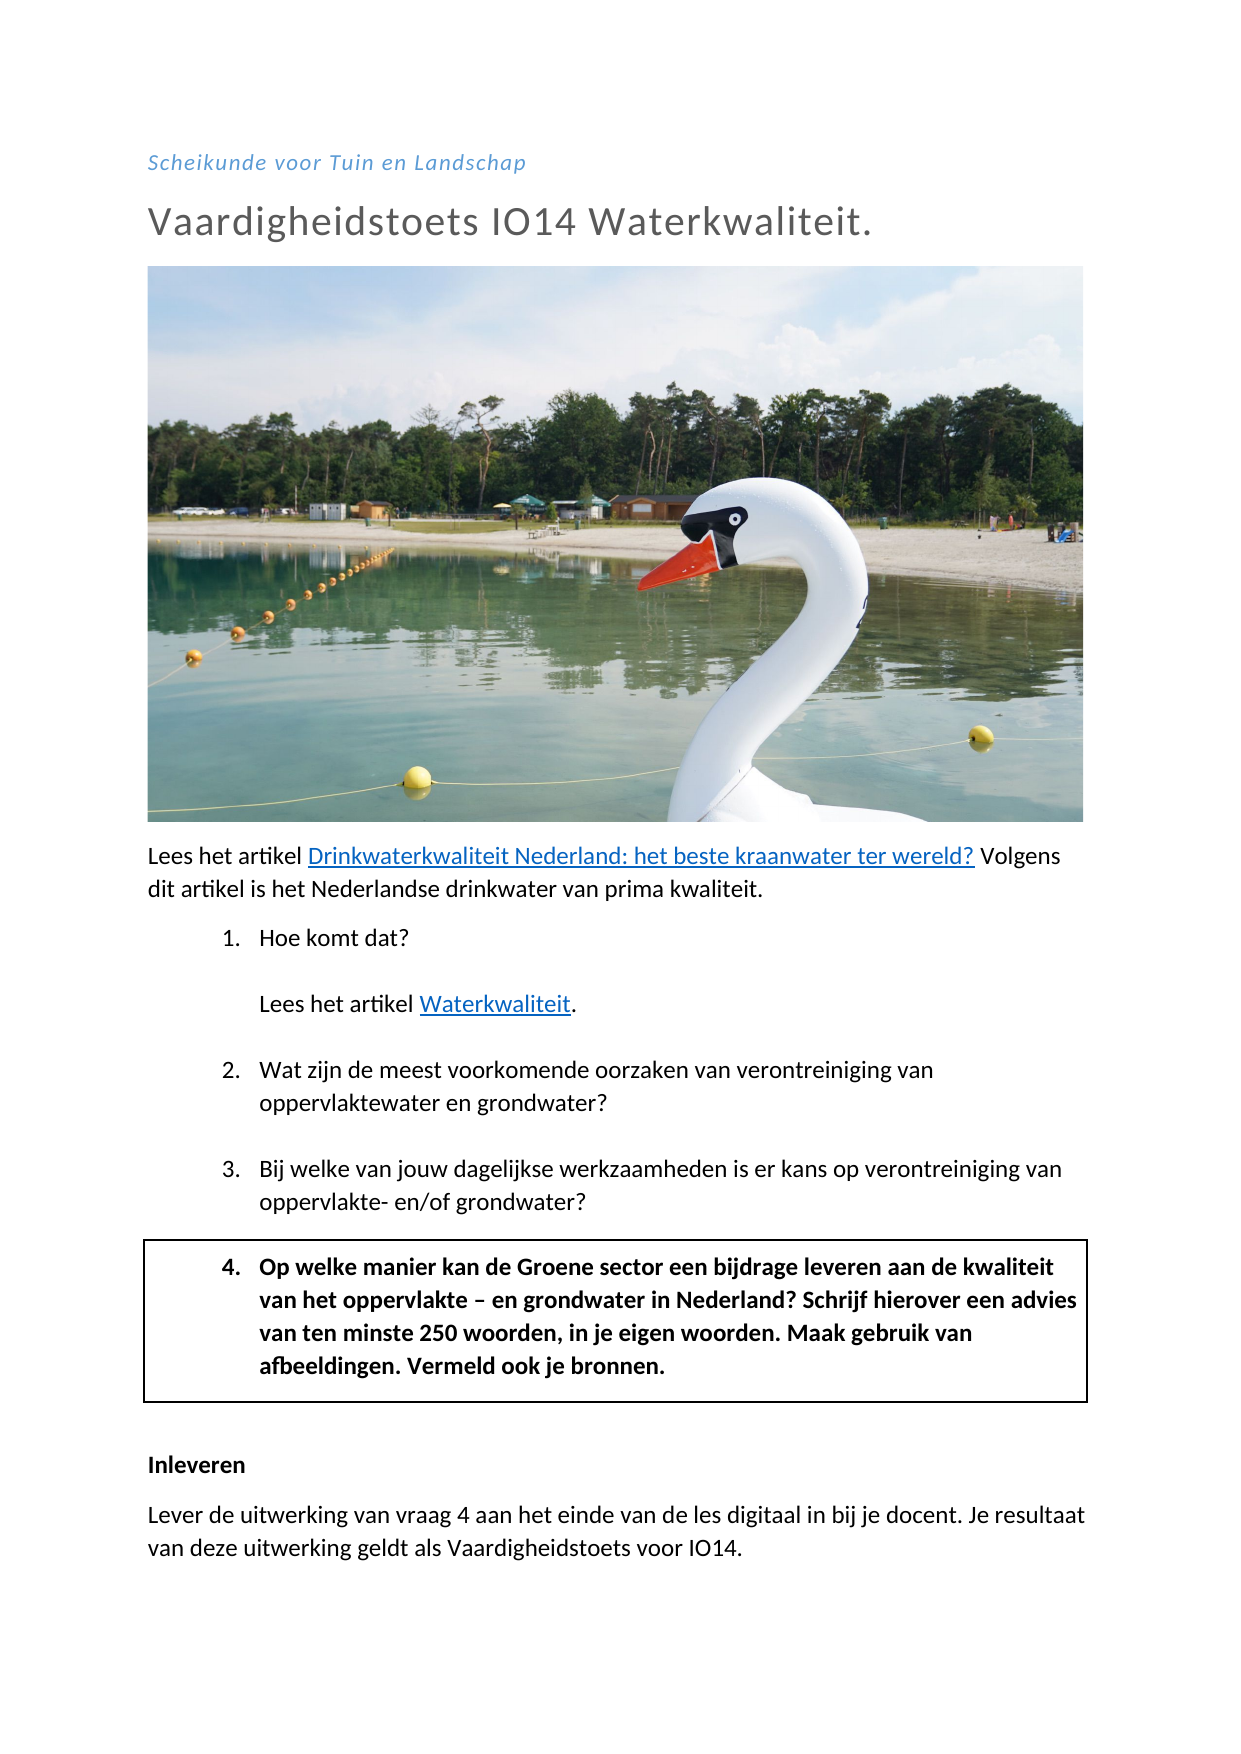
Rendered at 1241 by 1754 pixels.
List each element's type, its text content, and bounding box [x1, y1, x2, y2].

subtitle Scheikunde voor Tuin en Landschap [148, 148, 1093, 176]
list Wat zijn de meest voorkomende oorzaken van verontreiniging van oppervlaktewater en grondwater? [222, 1054, 1093, 1117]
text Lever de uitwerking van vraag 4 aan het einde van de les digitaal in bij je docent. Je resultaat van deze uitwerking geldt als Vaardigheidstoets voor IO14. [148, 1499, 1093, 1562]
list Hoe komt dat? [222, 922, 1093, 953]
text Lees het artikel Drinkwaterkwaliteit Nederland: het beste kraanwater ter wereld? Volgens dit artikel is het Nederlandse drinkwater van prima kwaliteit. [148, 840, 1093, 903]
text Inleveren [148, 1449, 1093, 1480]
list Op welke manier kan de Groene sector een bijdrage leveren aan de kwaliteit van het oppervlakte – en grondwater in Nederland? Schrijf hierover een advies van ten minste 250 woorden, in je eigen woorden. Maak gebruik van afbeeldingen. Vermeld ook je bronnen. [222, 1252, 1086, 1381]
picture [147, 266, 1084, 822]
list Lees het artikel Waterkwaliteit. [259, 988, 1093, 1019]
list Bij welke van jouw dagelijkse werkzaamheden is er kans op verontreiniging van oppervlakte- en/of grondwater? [222, 1153, 1093, 1216]
subtitle Vaardigheidstoets IO14 Waterkwaliteit. [148, 194, 1093, 245]
